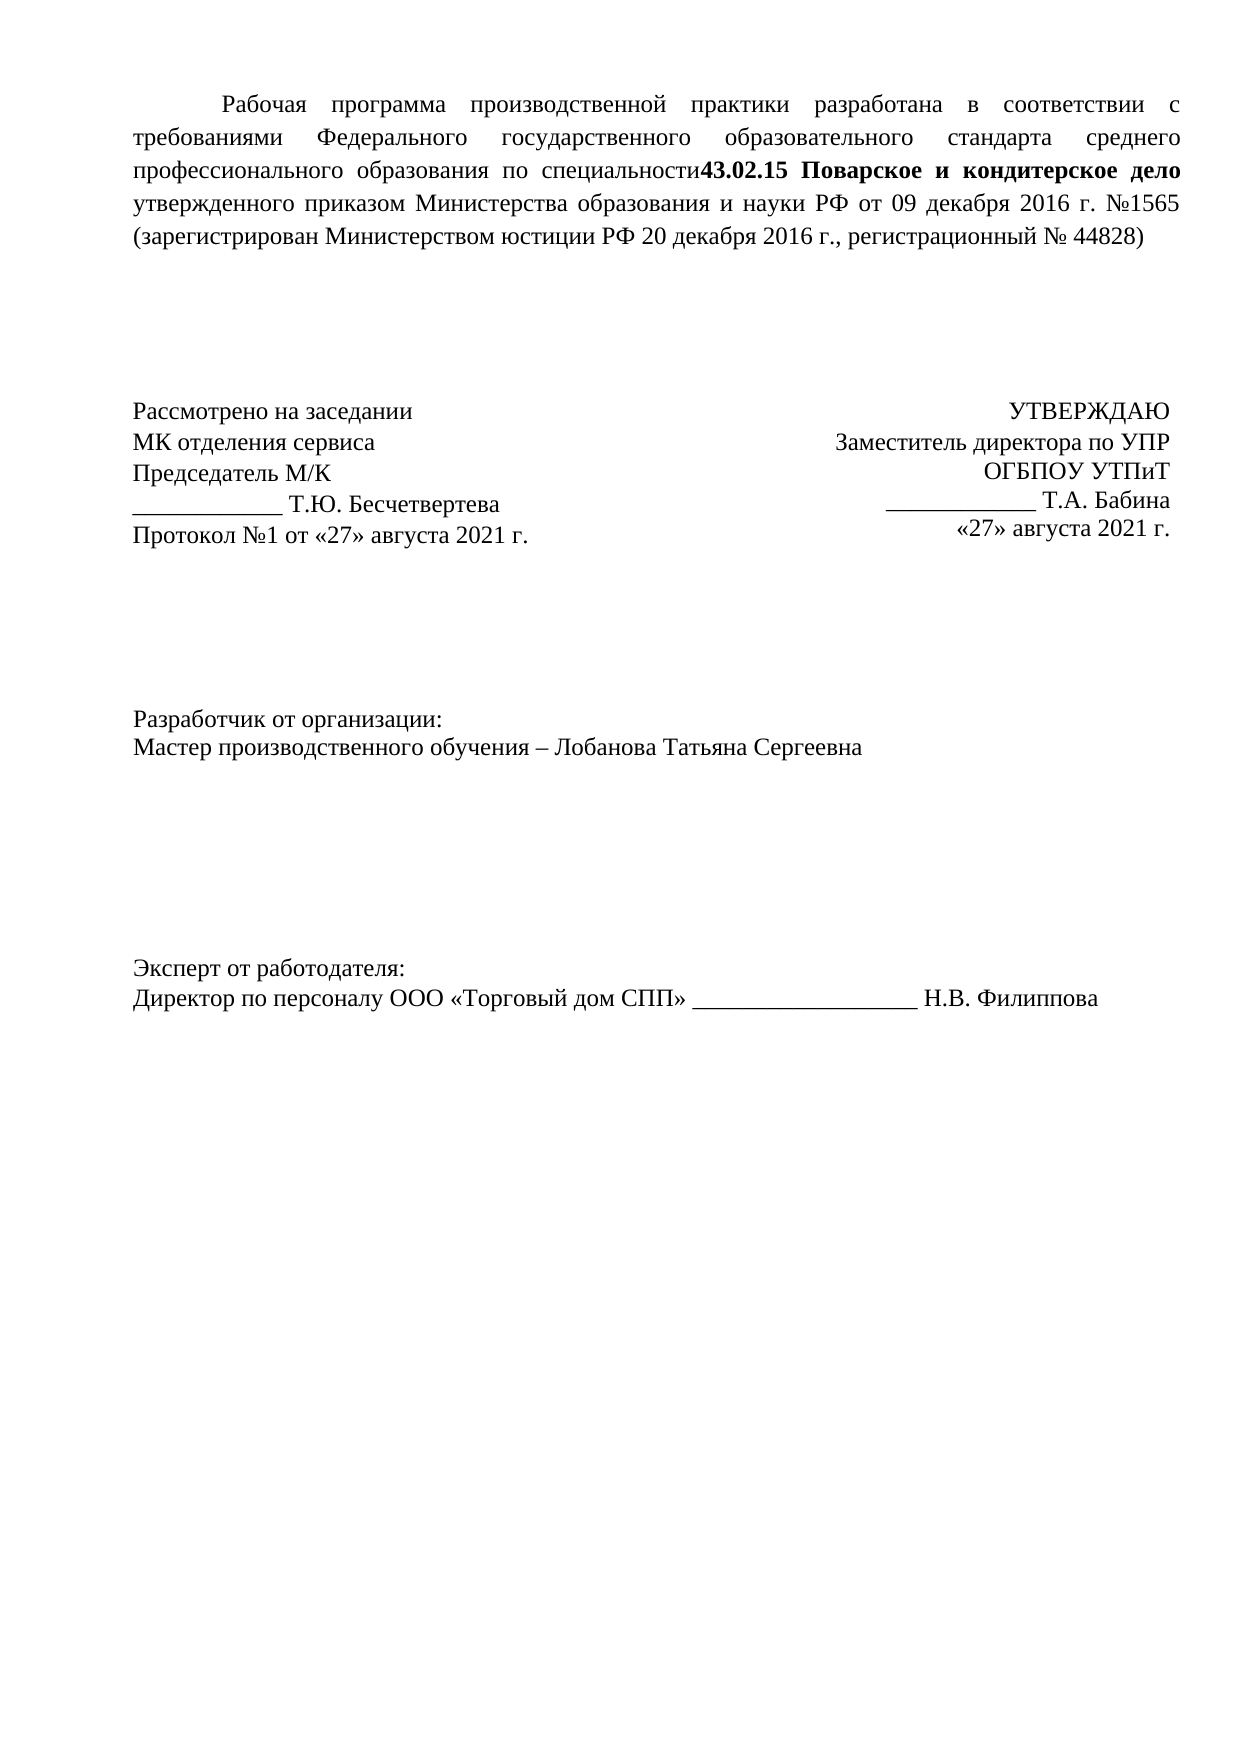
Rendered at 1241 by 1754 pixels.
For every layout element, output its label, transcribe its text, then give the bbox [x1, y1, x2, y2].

text Разработчик от организации: [133, 704, 1181, 732]
table_header УТВЕРЖДАЮ Заместитель директора по УПР ОГБПОУ УТПиТ ____________ Т.А. Бабина «27» августа 2021 г. [624, 396, 1181, 560]
text Эксперт от работодателя: [133, 953, 1181, 982]
text Директор по персоналу ООО «Торговый дом СПП» __________________ Н.В. Филиппова [133, 983, 1181, 1012]
table_header Рассмотрено на заседании МК отделения сервиса Председатель М/К ____________ Т.Ю. Бесчетвертева Протокол №1 от «27» августа 2021 г. [108, 396, 624, 560]
text Мастер производственного обучения – Лобанова Татьяна Сергеевна [133, 732, 1181, 761]
text Рабочая программа производственной практики разработана в соответствии с требованиями Федерального государственного образовательного стандарта среднего профессионального образования по специальности43.02.15 Поварское и кондитерское дело утвержденного приказом Министерства образования и науки РФ от 09 декабря 2016 г. №1565 (зарегистрирован Министерством юстиции РФ 20 декабря 2016 г., регистрационный № 44828) [133, 89, 1181, 249]
